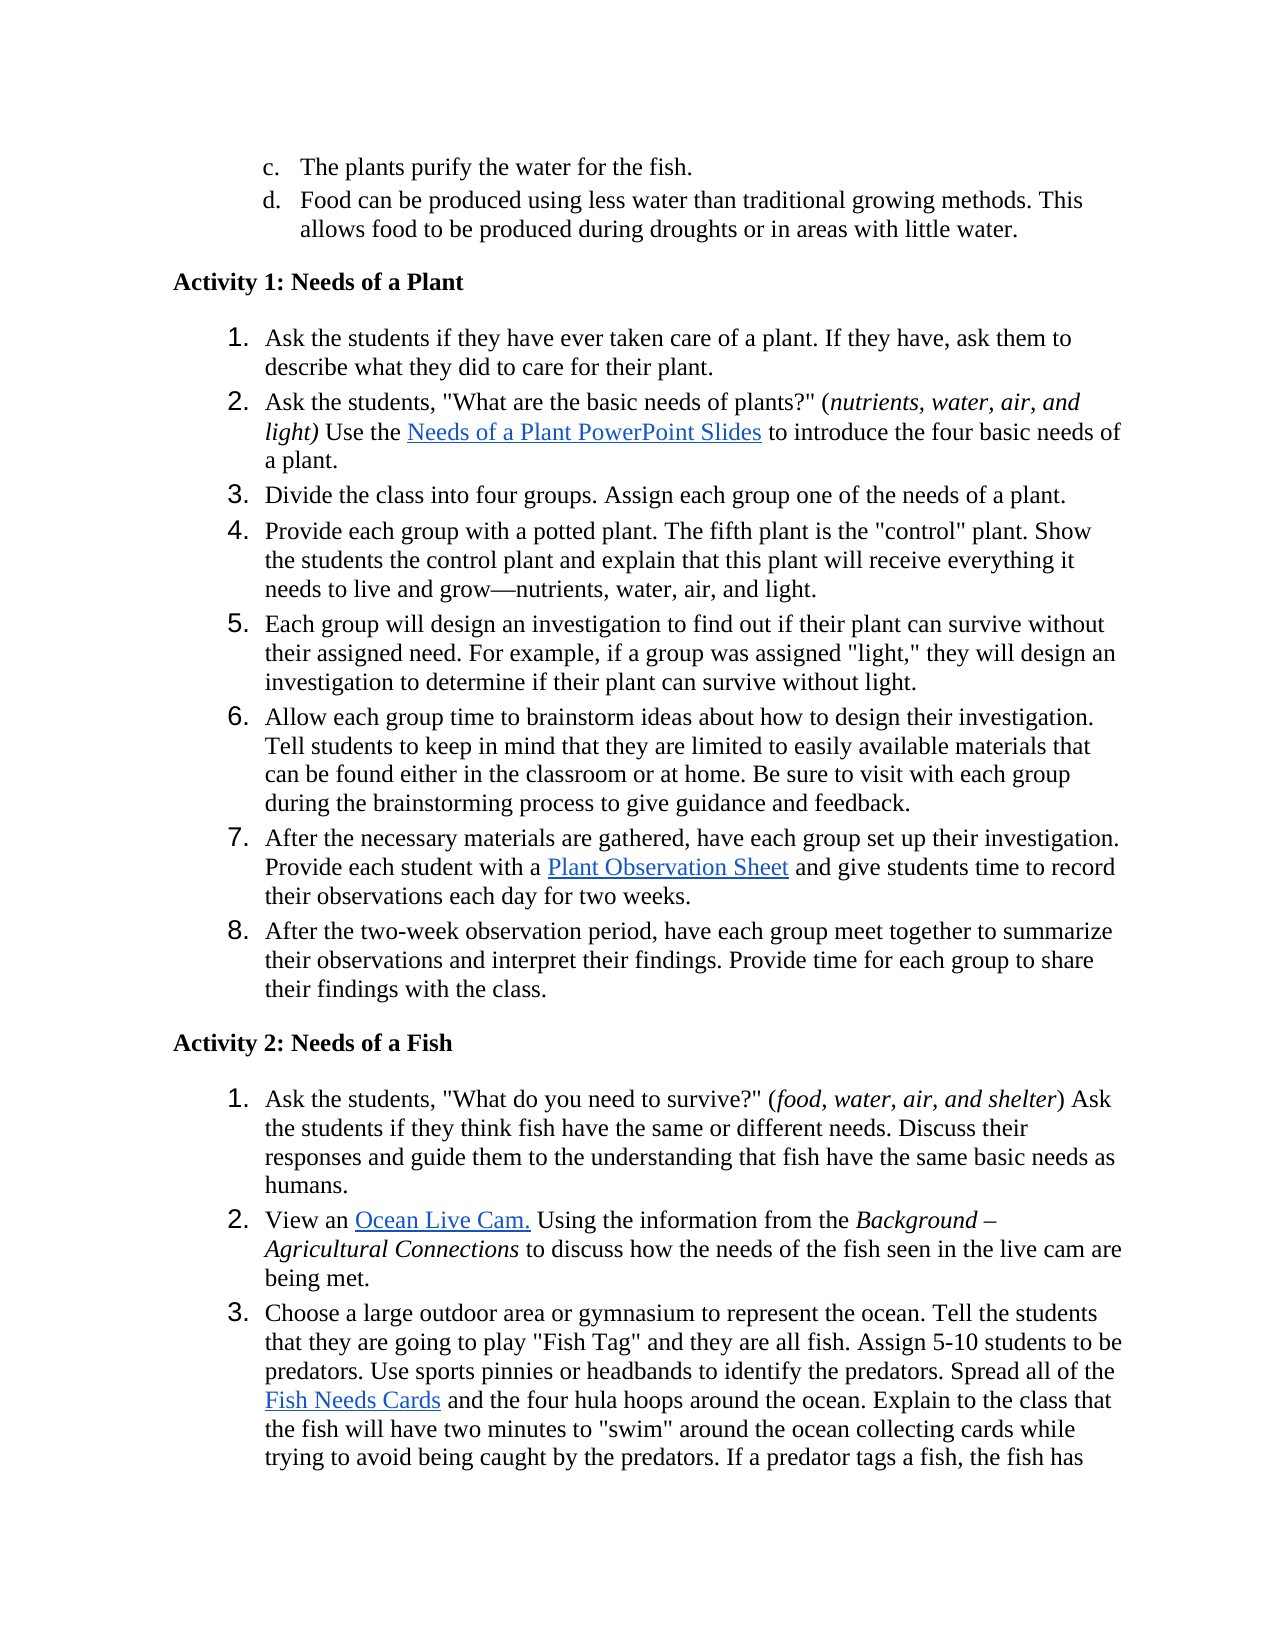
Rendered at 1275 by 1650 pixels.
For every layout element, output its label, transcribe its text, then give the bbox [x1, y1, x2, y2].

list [227, 1294, 1125, 1473]
list Each group will design an investigation to find out if their plant can survive without their assigned need. For example, if a group was assigned "light," they will design an investigation to determine if their plant can survive without light. [227, 604, 1125, 697]
list Ask the students, "What do you need to survive?" (food, water, air, and shelter) Ask the students if they think fish have the same or different needs. Discuss their responses and guide them to the understanding that fish have the same basic needs as humans. [227, 1079, 1125, 1201]
list Ask the students, "What are the basic needs of plants?" (nutrients, water, air, and light) Use the Needs of a Plant PowerPoint Slides to introduce the four basic needs of a plant. [227, 383, 1125, 476]
list Ask the students if they have ever taken care of a plant. If they have, ask them to describe what they did to care for their plant. [227, 319, 1125, 383]
list After the necessary materials are gathered, have each group set up their investigation. Provide each student with a Plant Observation Sheet and give students time to record their observations each day for two weeks. [227, 819, 1125, 912]
list The plants purify the water for the fish. [262, 150, 1125, 183]
text Activity 2: Needs of a Fish [173, 1028, 1125, 1057]
list Allow each group time to brainstorm ideas about how to design their investigation. Tell students to keep in mind that they are limited to easily available materials that can be found either in the classroom or at home. Be sure to visit with each group during the brainstorming process to give guidance and feedback. [227, 697, 1125, 819]
list After the two-week observation period, have each group meet together to summarize their observations and interpret their findings. Provide time for each group to share their findings with the class. [227, 912, 1125, 1005]
list View an Ocean Live Cam. Using the information from the Background – Agricultural Connections to discuss how the needs of the fish seen in the live cam are being met. [227, 1201, 1125, 1294]
list Provide each group with a potted plant. The fifth plant is the "control" plant. Show the students the control plant and explain that this plant will receive everything it needs to live and grow—nutrients, water, air, and light. [227, 512, 1125, 604]
list Divide the class into four groups. Assign each group one of the needs of a plant. [227, 476, 1125, 512]
text Activity 1: Needs of a Plant [173, 267, 1125, 296]
list Food can be produced using less water than traditional growing methods. This allows food to be produced during droughts or in areas with little water. [262, 183, 1125, 244]
